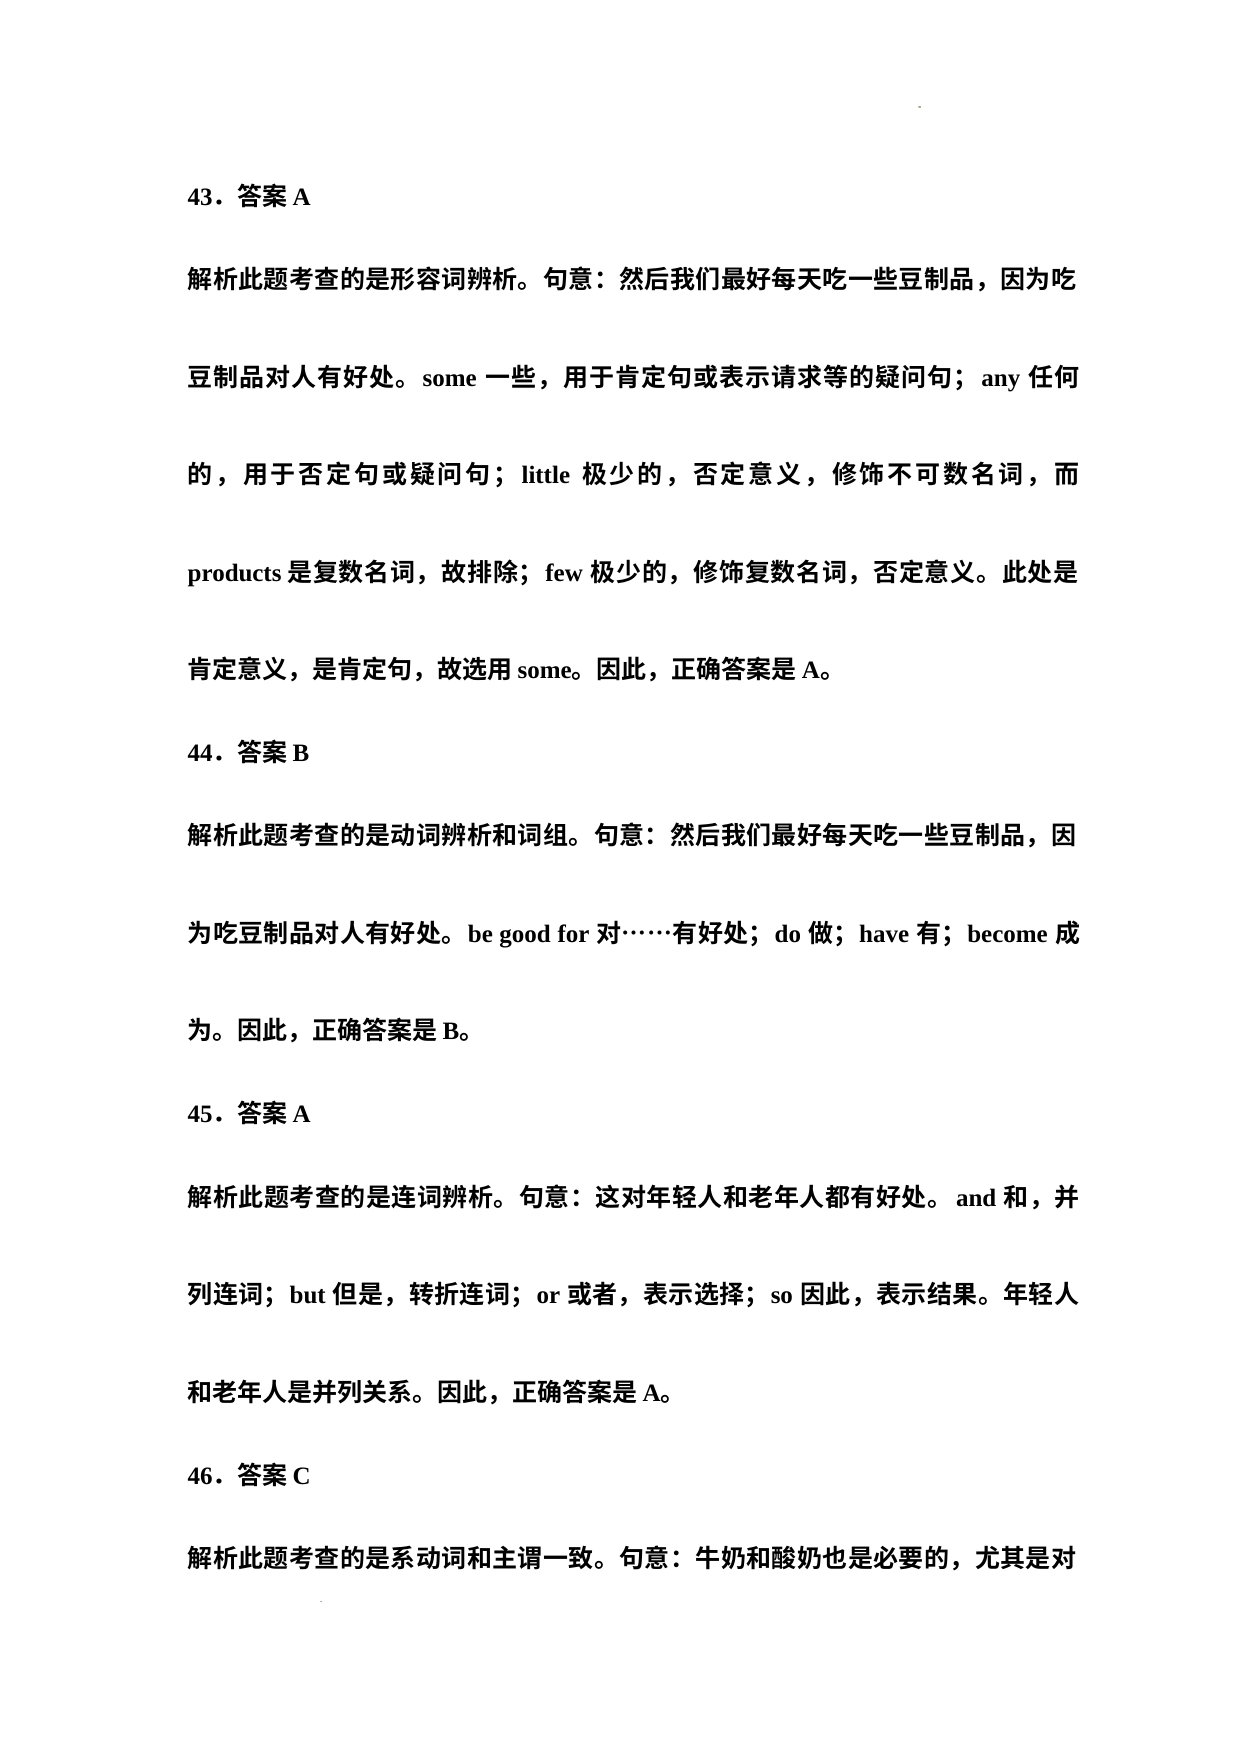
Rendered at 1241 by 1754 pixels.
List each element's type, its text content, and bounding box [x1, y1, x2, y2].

list 解析此题考查的是形容词辨析。句意：然后我们最好每天吃一些豆制品，因为吃豆制品对人有好处。some 一些，用于肯定句或表示请求等的疑问句；any 任何的，用于否定句或疑问句；little 极少的，否定意义，修饰不可数名词，而products是复数名词，故排除；few 极少的，修饰复数名词，否定意义。此处是肯定意义，是肯定句，故选用some。因此，正确答案是A。 [187, 245, 1080, 700]
list 43．答案A [187, 162, 1080, 227]
list 解析此题考查的是动词辨析和词组。句意：然后我们最好每天吃一些豆制品，因为吃豆制品对人有好处。be good for 对……有好处；do 做；have 有；become 成为。因此，正确答案是B。 [187, 801, 1080, 1061]
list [187, 1524, 1080, 1589]
list 46．答案C [187, 1441, 1080, 1506]
list 解析此题考查的是连词辨析。句意：这对年轻人和老年人都有好处。and 和，并列连词；but 但是，转折连词；or 或者，表示选择；so 因此，表示结果。年轻人和老年人是并列关系。因此，正确答案是A。 [187, 1163, 1080, 1423]
list 44．答案B [187, 718, 1080, 783]
list 45．答案A [187, 1079, 1080, 1144]
